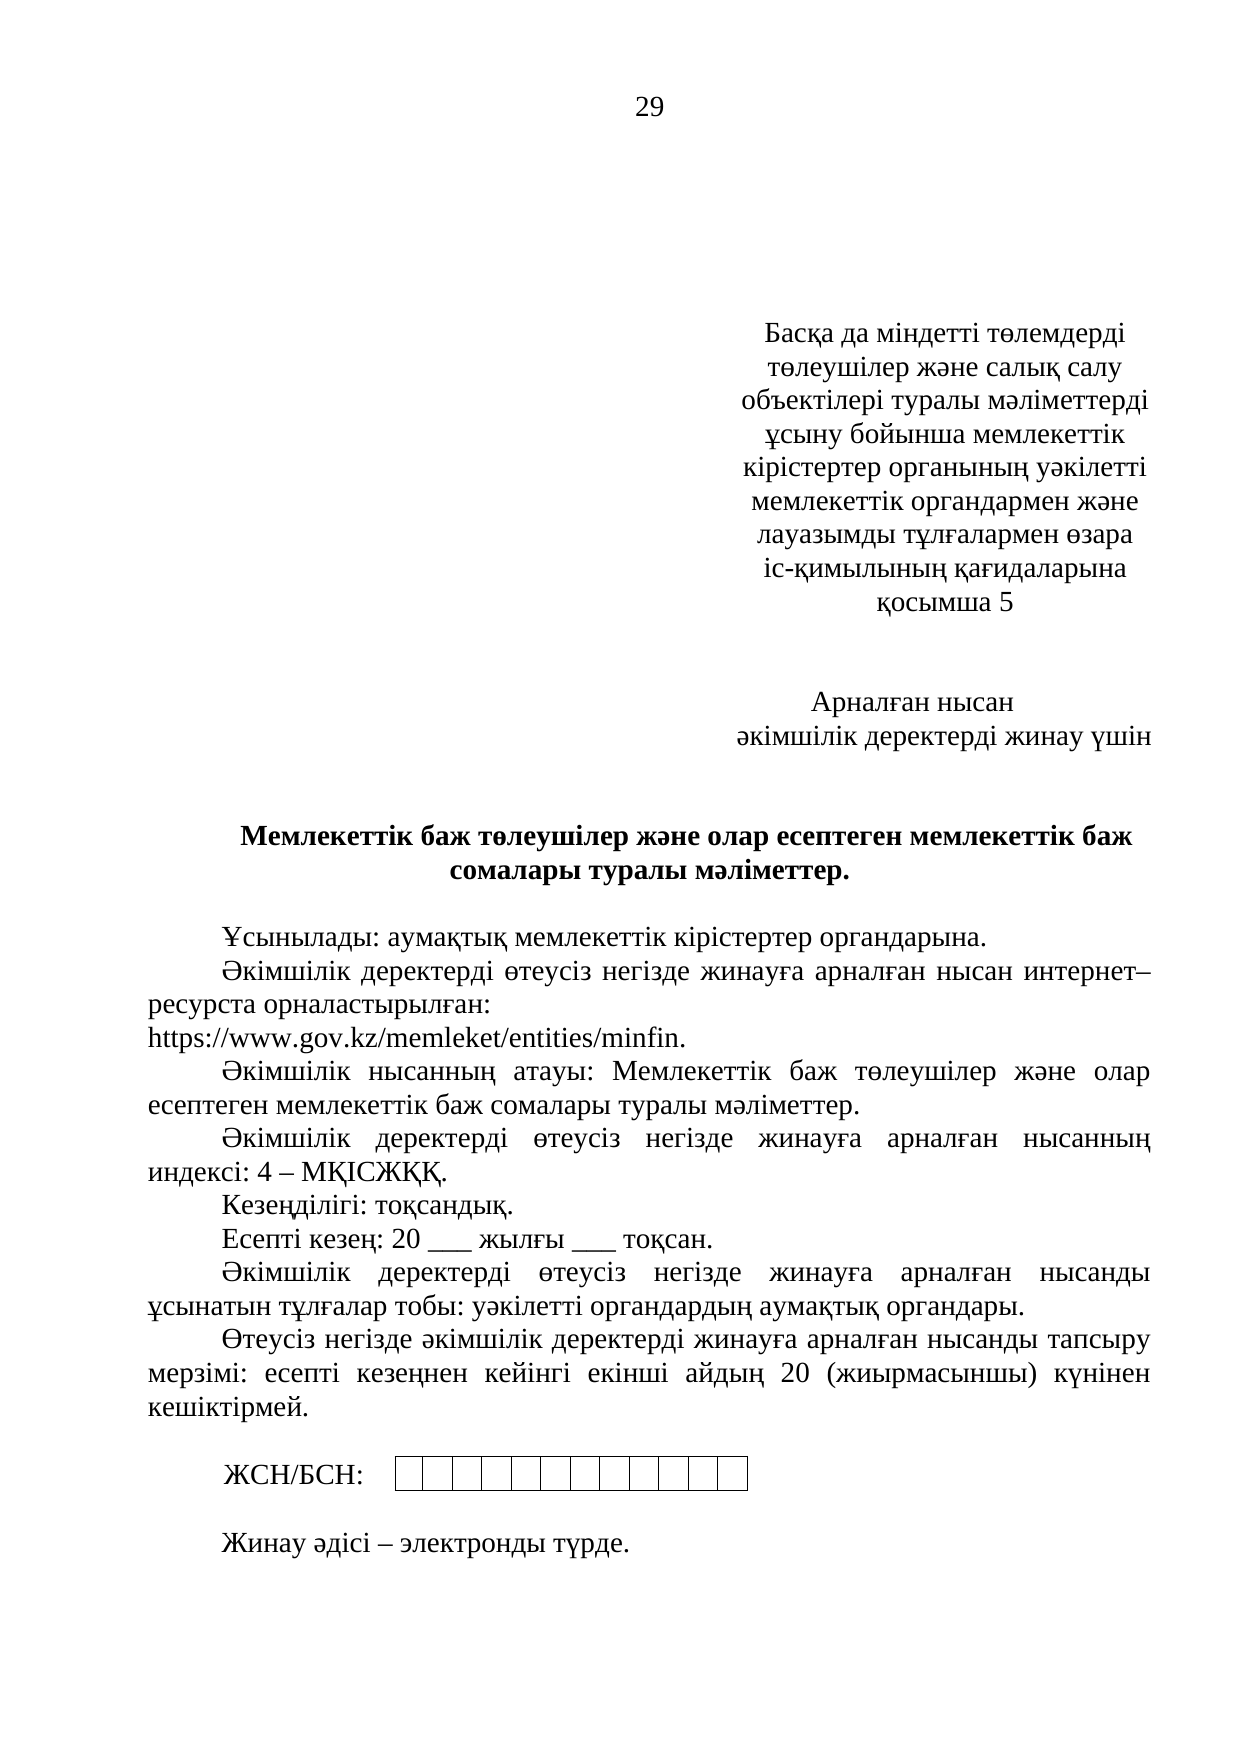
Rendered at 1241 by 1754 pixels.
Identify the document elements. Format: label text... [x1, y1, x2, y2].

table_header ЖСН/БСН: [205, 1456, 395, 1490]
text Өтеусіз негізде әкімшілік деректерді жинауға арналған нысанды тапсыру мерзімі: есепті кезеңнен кейінгі екінші айдың 20 (жиырмасыншы) күнінен кешіктірмей. [148, 1322, 1152, 1422]
table_header [600, 1457, 629, 1490]
text Есепті кезең: 20 ___ жылғы ___ тоқсан. [148, 1221, 1152, 1254]
table_header [659, 1457, 688, 1490]
text Әкімшілік деректерді өтеусіз негізде жинауға арналған нысанды ұсынатын тұлғалар тобы: уәкілетті органдардың аумақтық органдары. [148, 1254, 1152, 1322]
text Әкімшілік нысанның атауы: Мемлекеттік баж төлеушілер және олар есептеген мемлекеттік баж сомалары туралы мәліметтер. [148, 1053, 1152, 1120]
table_header [689, 1457, 717, 1490]
text Жинау әдісі – электронды түрде. [148, 1525, 1152, 1558]
text Мемлекеттік баж төлеушілер және олар есептеген мемлекеттік баж сомалары туралы мәліметтер. [148, 818, 1152, 886]
text https://www.gov.kz/memleket/entities/minfin. [148, 1020, 1152, 1053]
text Әкімшілік деректерді өтеусіз негізде жинауға арналған нысанның индексі: 4 – МҚІСЖҚҚ. [148, 1120, 1152, 1187]
table_header [541, 1457, 570, 1490]
table_header [630, 1457, 658, 1490]
text Арналған нысан [148, 684, 1152, 718]
table_header [396, 1457, 422, 1490]
text Әкімшілік деректерді өтеусіз негізде жинауға арналған нысан интернет–ресурста орналастырылған: [148, 953, 1152, 1020]
table_header [482, 1457, 511, 1490]
text Ұсынылады: аумақтық мемлекеттік кірістертер органдарына. [148, 919, 1152, 953]
table_header [512, 1457, 540, 1490]
table_header [718, 1457, 747, 1490]
text әкімшілік деректерді жинау үшін [148, 718, 1152, 751]
table_header [453, 1457, 481, 1490]
table_header [423, 1457, 452, 1490]
table_header [571, 1457, 599, 1490]
text Кезеңділігі: тоқсандық. [148, 1187, 1152, 1221]
text Басқа да міндетті төлемдерді төлеушілер және салық салу объектілері туралы мәліметтерді ұсыну бойынша мемлекеттік кірістертер органының уәкілетті мемлекеттік органдармен және лауазымды тұлғалармен өзара іс-қимылының қағидаларына қосымша 5 [738, 315, 1152, 617]
